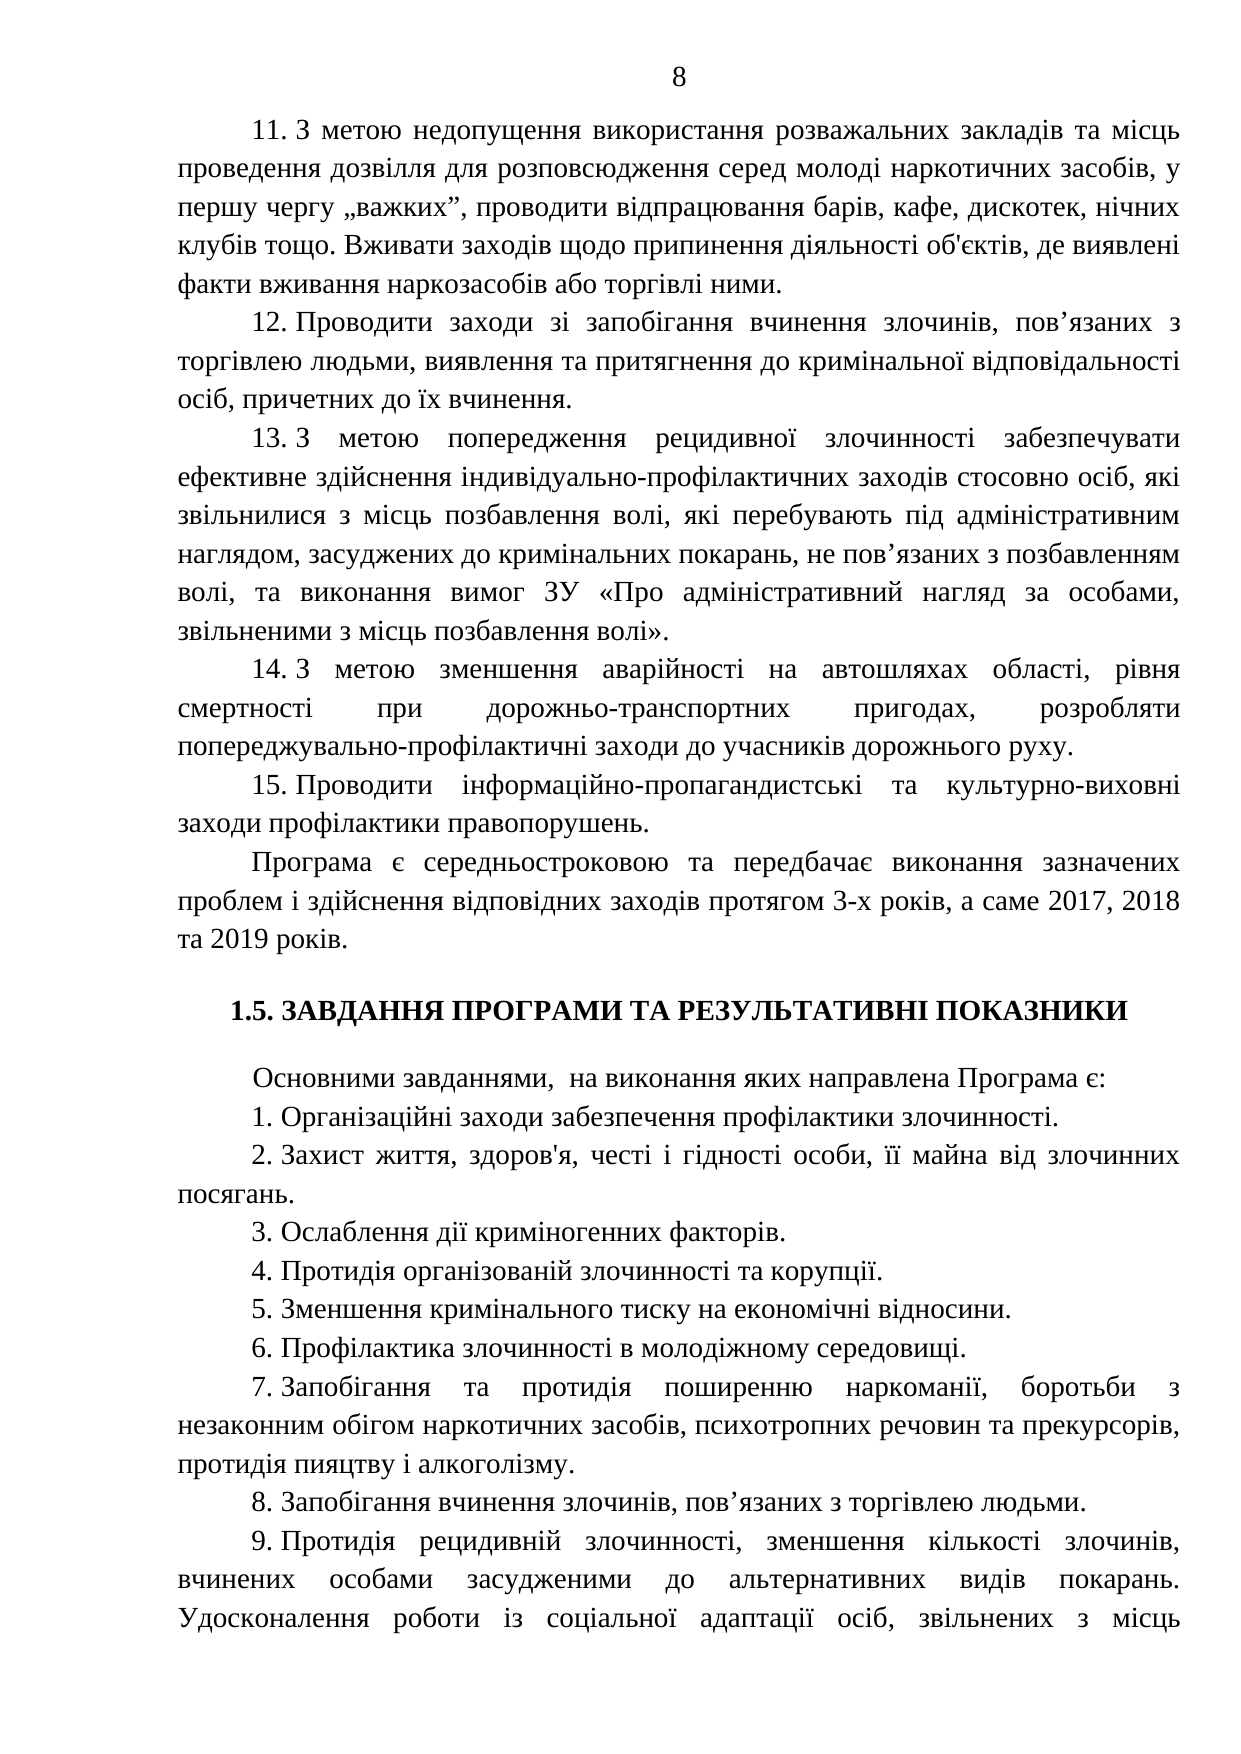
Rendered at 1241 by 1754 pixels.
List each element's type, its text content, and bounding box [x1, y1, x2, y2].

text Основними завданнями, на виконання яких направлена Програма є: [177, 1060, 1181, 1094]
text 14. З метою зменшення аварійності на автошляхах області, рівня смертності при дорожньо-транспортних пригодах, розробляти попереджувально-профілактичні заходи до учасників дорожнього руху. [177, 651, 1181, 762]
text 6. Профілактика злочинності в молодіжному середовищі. [177, 1330, 1181, 1364]
text 3. Ослаблення дії криміногенних факторів. [177, 1214, 1181, 1248]
text 11. З метою недопущення використання розважальних закладів та місць проведення дозвілля для розповсюдження серед молоді наркотичних засобів, у першу чергу „важких”, проводити відпрацювання барів, кафе, дискотек, нічних клубів тощо. Вживати заходів щодо припинення діяльності об'єктів, де виявлені факти вживання наркозасобів або торгівлі ними. [177, 112, 1181, 299]
text 7. Запобігання та протидія поширенню наркоманії, боротьби з незаконним обігом наркотичних засобів, психотропних речовин та прекурсорів, протидія пияцтву і алкоголізму. [177, 1369, 1181, 1479]
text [177, 1523, 1181, 1633]
text 5. Зменшення кримінального тиску на економічні відносини. [177, 1292, 1181, 1325]
text 12. Проводити заходи зі запобігання вчинення злочинів, пов’язаних з торгівлею людьми, виявлення та притягнення до кримінальної відповідальності осіб, причетних до їх вчинення. [177, 304, 1181, 415]
text 15. Проводити інформаційно-пропагандистські та культурно-виховні заходи профілактики правопорушень. [177, 767, 1181, 839]
text 1. Організаційні заходи забезпечення профілактики злочинності. [177, 1099, 1181, 1132]
text 2. Захист життя, здоров'я, честі і гідності особи, її майна від злочинних посягань. [177, 1137, 1181, 1209]
text 8. Запобігання вчинення злочинів, пов’язаних з торгівлею людьми. [177, 1484, 1181, 1518]
text 1.5. ЗАВДАННЯ ПРОГРАМИ ТА РЕЗУЛЬТАТИВНІ ПОКАЗНИКИ [177, 993, 1181, 1027]
text 13. З метою попередження рецидивної злочинності забезпечувати ефективне здійснення індивідуально-профілактичних заходів стосовно осіб, які звільнилися з місць позбавлення волі, які перебувають під адміністративним наглядом, засуджених до кримінальних покарань, не пов’язаних з позбавленням волі, та виконання вимог ЗУ «Про адміністративний нагляд за особами, звільненими з місць позбавлення волі». [177, 420, 1181, 646]
text Програма є середньостроковою та передбачає виконання зазначених проблем і здійснення відповідних заходів протягом 3-х років, а саме 2017, 2018 та 2019 років. [177, 844, 1181, 955]
text 4. Протидія організованій злочинності та корупції. [177, 1253, 1181, 1287]
